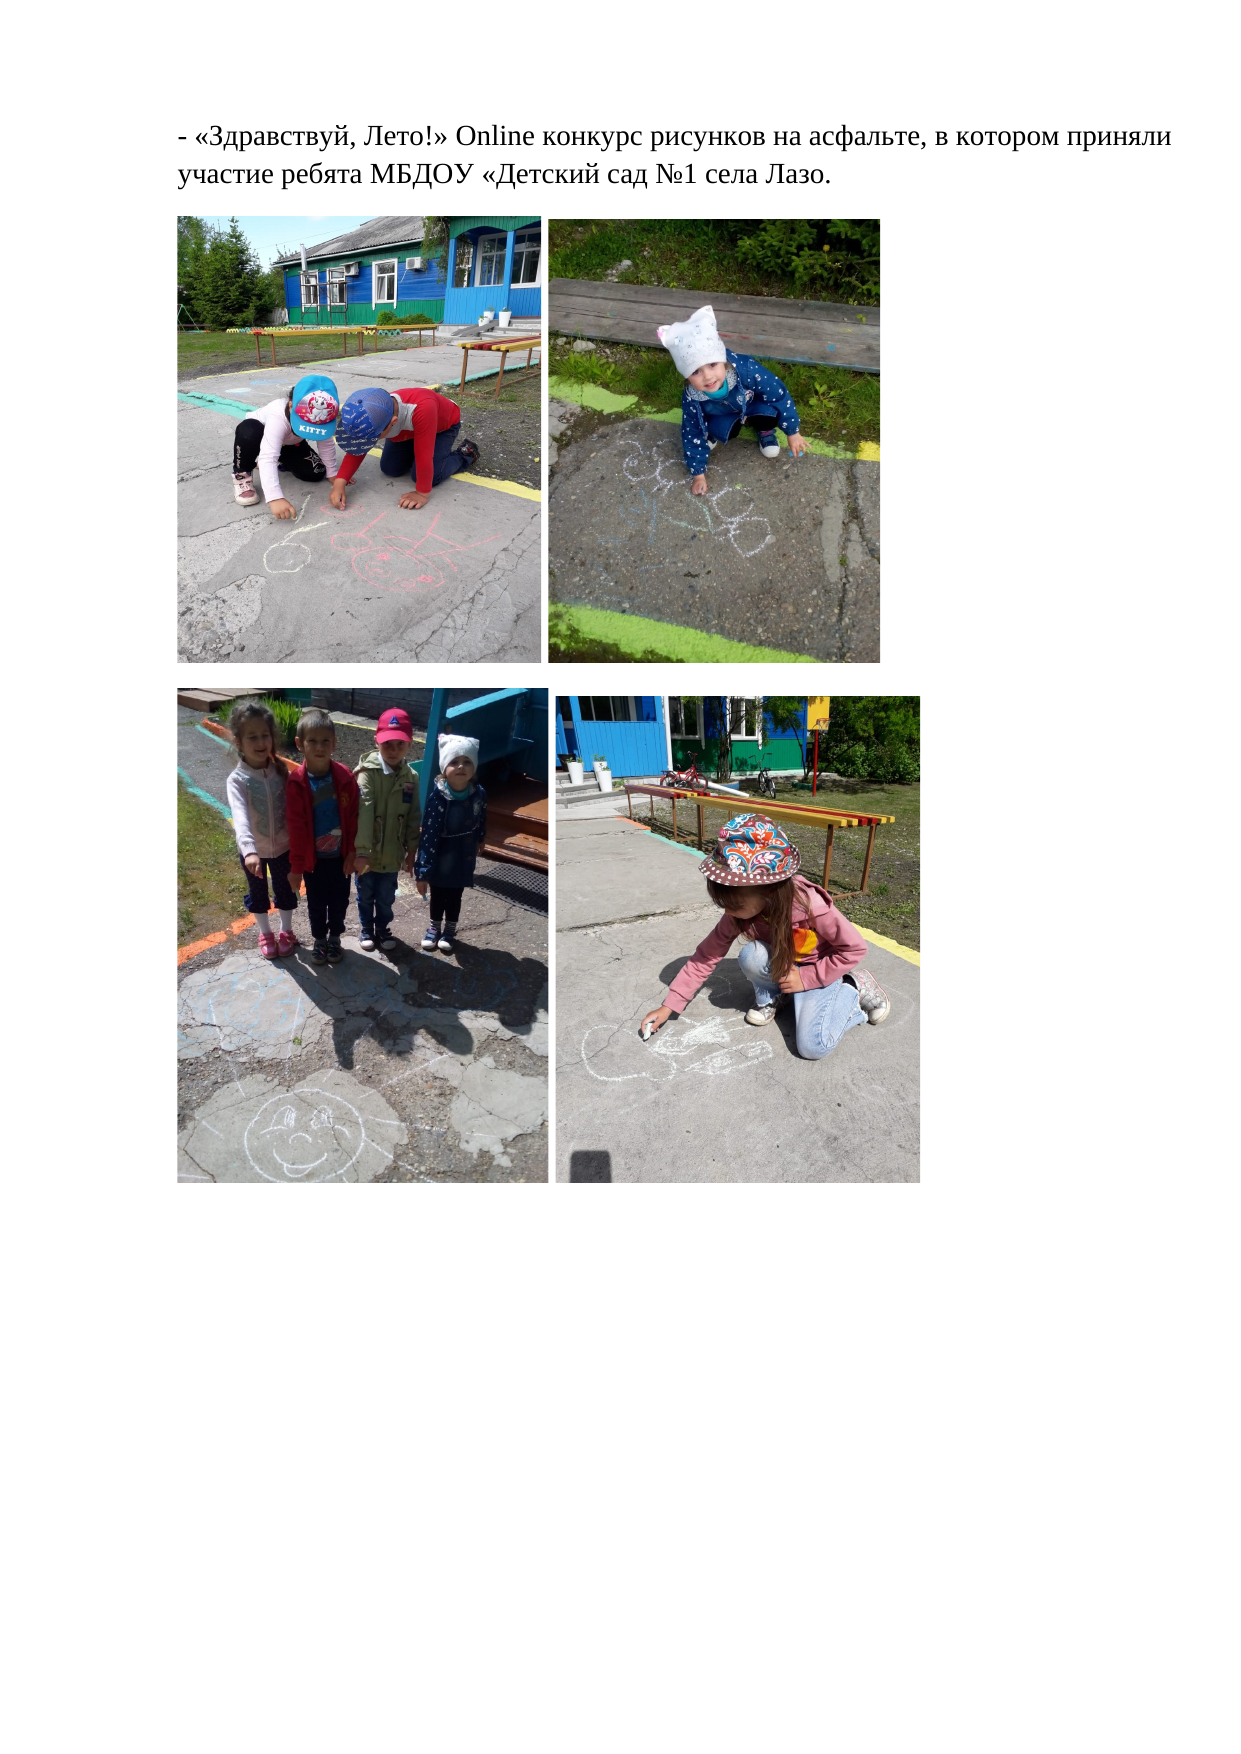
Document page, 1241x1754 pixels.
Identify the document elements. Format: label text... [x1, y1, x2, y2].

text - «Здравствуй, Лето!» Online конкурс рисунков на асфальте, в котором приняли участие ребята МБДОУ «Детский сад №1 села Лазо. [177, 118, 1181, 190]
picture [177, 688, 549, 1183]
picture [555, 696, 921, 1183]
picture [548, 219, 881, 663]
picture [177, 216, 542, 663]
